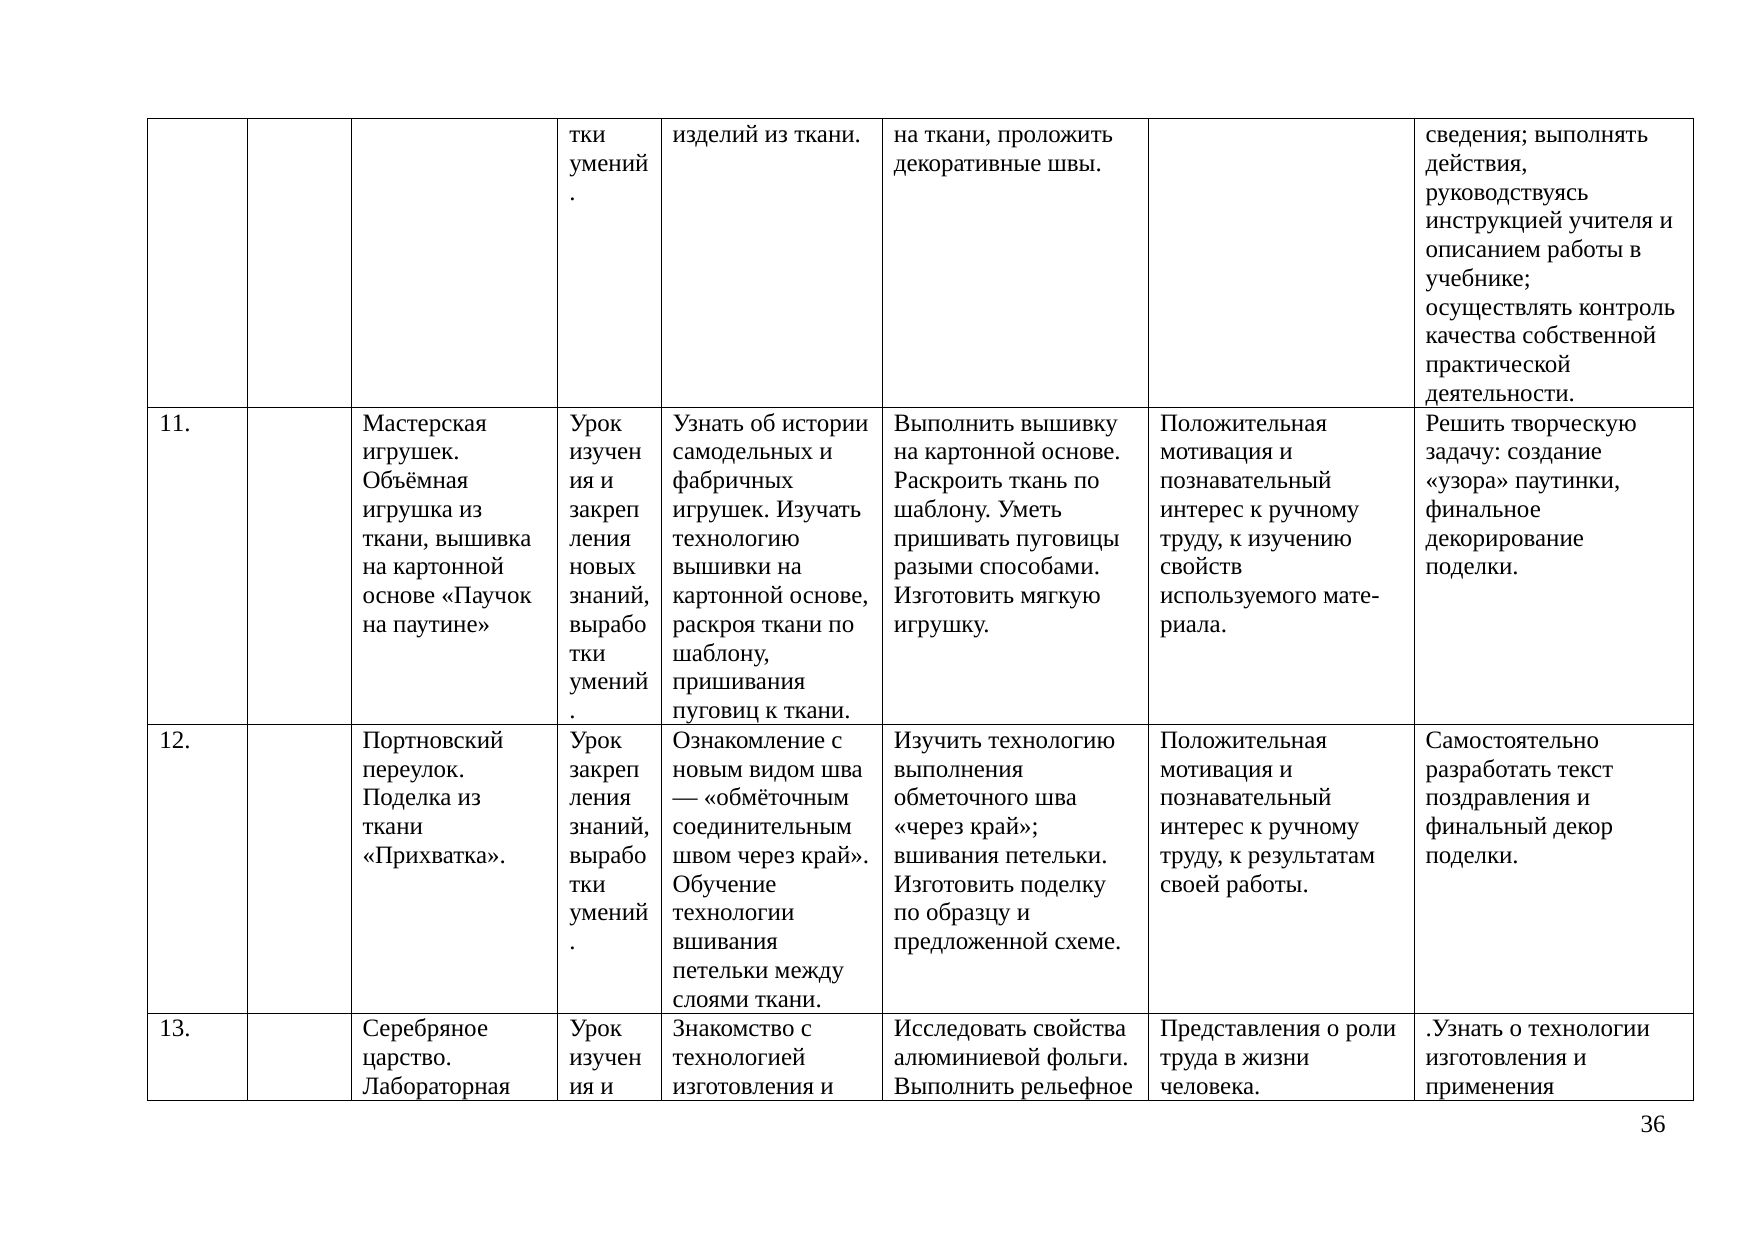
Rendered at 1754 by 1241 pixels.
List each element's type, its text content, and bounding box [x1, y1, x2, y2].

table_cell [558, 1014, 661, 1100]
table_cell [148, 725, 247, 1012]
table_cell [1149, 119, 1414, 407]
table_cell Выполнить вышивку на картонной основе. Раскроить ткань по шаблону. Уметь пришивать пуговицы разыми способами. Изготовить мягкую игрушку. [883, 408, 1148, 724]
table_cell Мастерская игрушек. Объёмная игрушка из ткани, вышивка на картонной основе «Паучок на паутине» [352, 408, 557, 724]
table_cell Положительная мотивация и познавательный интерес к ручному труду, к результатам своей работы. [1149, 725, 1414, 1012]
table_cell [148, 408, 247, 724]
table_cell [148, 119, 247, 407]
table_cell Изучить технологию выполнения обметочного шва «через край»; вшивания петельки. Изготовить поделку по образцу и предложенной схеме. [883, 725, 1148, 1012]
table_cell Урок закрепления знаний, выработки умений. [558, 725, 661, 1012]
table_cell Урок изучения и закрепления новых знаний, выработки умений. [558, 408, 661, 724]
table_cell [662, 119, 882, 407]
table_cell Узнать об истории самодельных и фабричных игрушек. Изучать технологию вышивки на картонной основе, раскроя ткани по шаблону, пришивания пуговиц к ткани. [662, 408, 882, 724]
table_cell [248, 119, 351, 407]
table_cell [1415, 119, 1693, 407]
table_cell Самостоятельно разработать текст поздравления и финальный декор поделки. [1415, 725, 1693, 1012]
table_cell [883, 119, 1148, 407]
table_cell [883, 1014, 1148, 1100]
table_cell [558, 119, 661, 407]
table_cell Положительная мотивация и познавательный интерес к ручному труду, к изучению свойств используемого материала. [1149, 408, 1414, 724]
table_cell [352, 119, 557, 407]
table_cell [1415, 1014, 1693, 1100]
table_cell Портновский переулок. Поделка из ткани «Прихватка». [352, 725, 557, 1012]
table_cell [148, 1014, 247, 1100]
table_cell [248, 1014, 351, 1100]
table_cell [352, 1014, 557, 1100]
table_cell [662, 1014, 882, 1100]
table_cell Решить творческую задачу: создание «узора» паутинки, финальное декорирование поделки. [1415, 408, 1693, 724]
table_cell Ознакомление с новым видом шва — «обмёточным соединительным швом через край». Обучение технологии вшивания петельки между слоями ткани. [662, 725, 882, 1012]
table_cell [248, 408, 351, 724]
table_cell [248, 725, 351, 1012]
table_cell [1149, 1014, 1414, 1100]
